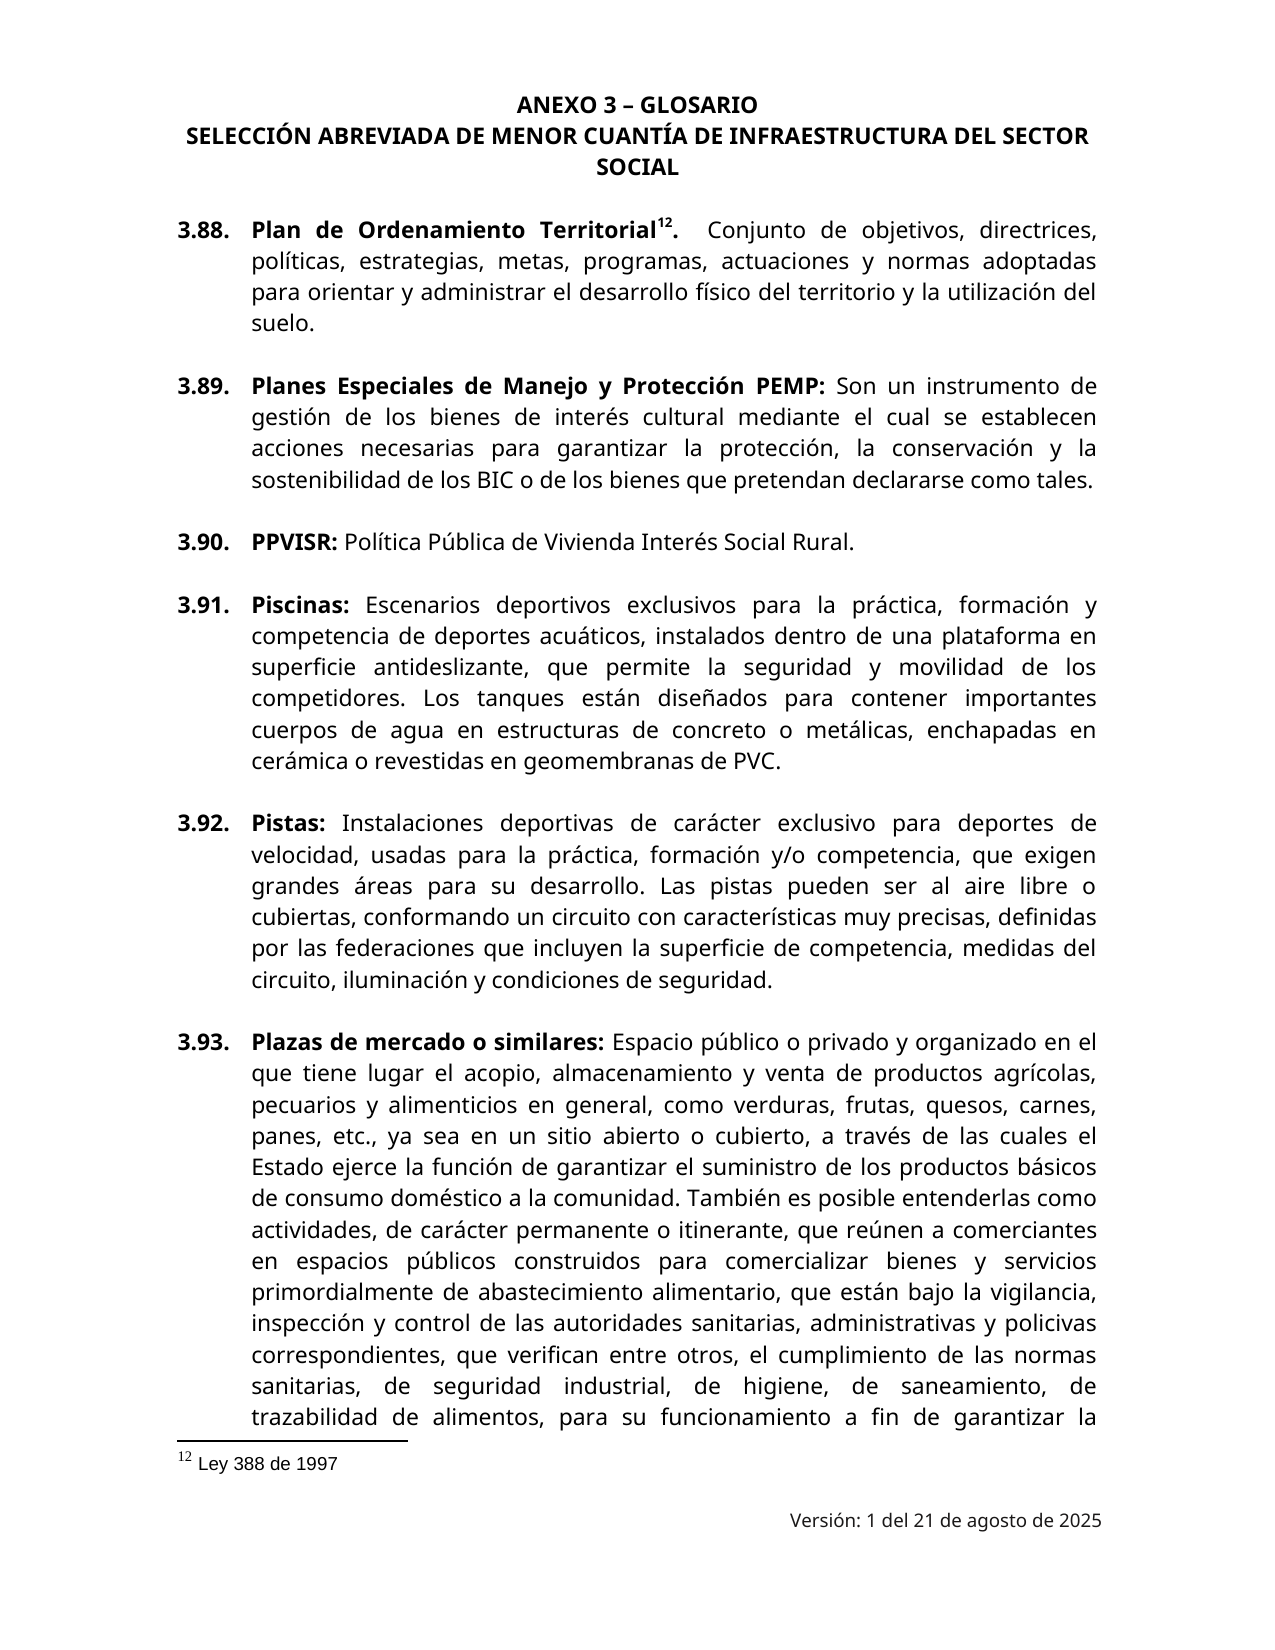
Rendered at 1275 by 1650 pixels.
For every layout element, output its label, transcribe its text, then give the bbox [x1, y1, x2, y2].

list Pistas: Instalaciones deportivas de carácter exclusivo para deportes de velocidad, usadas para la práctica, formación y/o competencia, que exigen grandes áreas para su desarrollo. Las pistas pueden ser al aire libre o cubiertas, conformando un circuito con características muy precisas, definidas por las federaciones que incluyen la superficie de competencia, medidas del circuito, iluminación y condiciones de seguridad. [177, 807, 1098, 995]
list Planes Especiales de Manejo y Protección PEMP: Son un instrumento de gestión de los bienes de interés cultural mediante el cual se establecen acciones necesarias para garantizar la protección, la conservación y la sostenibilidad de los BIC o de los bienes que pretendan declararse como tales. [177, 370, 1098, 495]
list PPVISR: Política Pública de Vivienda Interés Social Rural. [177, 526, 1098, 557]
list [177, 1026, 1098, 1432]
list Plan de Ordenamiento Territorial. Conjunto de objetivos, directrices, políticas, estrategias, metas, programas, actuaciones y normas adoptadas para orientar y administrar el desarrollo físico del territorio y la utilización del suelo. [177, 214, 1098, 339]
list Piscinas: Escenarios deportivos exclusivos para la práctica, formación y competencia de deportes acuáticos, instalados dentro de una plataforma en superficie antideslizante, que permite la seguridad y movilidad de los competidores. Los tanques están diseñados para contener importantes cuerpos de agua en estructuras de concreto o metálicas, enchapadas en cerámica o revestidas en geomembranas de PVC. [177, 589, 1098, 776]
